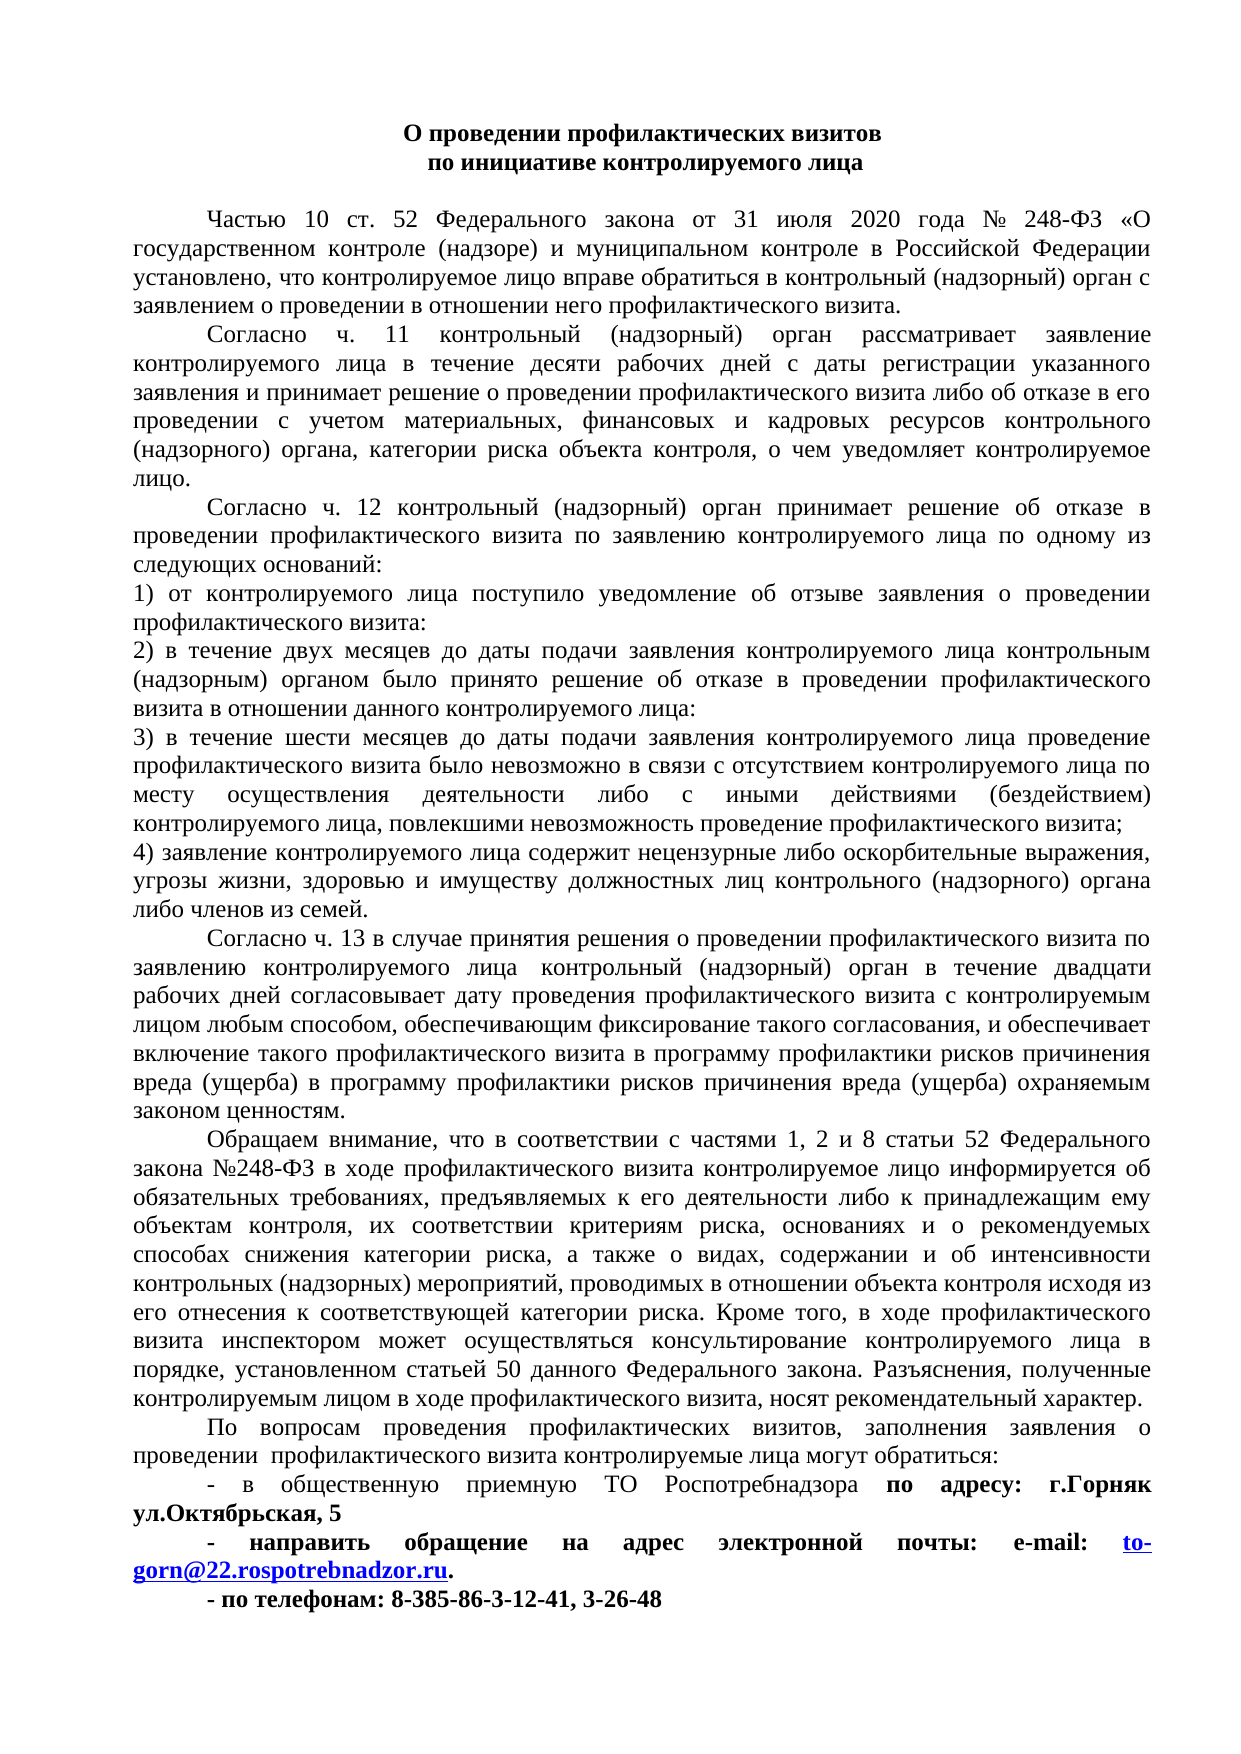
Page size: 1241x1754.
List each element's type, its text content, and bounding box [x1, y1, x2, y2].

text 2) в течение двух месяцев до даты подачи заявления контролируемого лица контрольным (надзорным) органом было принято решение об отказе в проведении профилактического визита в отношении данного контролируемого лица: [133, 636, 1152, 722]
text по инициативе контролируемого лица [133, 147, 1152, 176]
text Согласно ч. 13 в случае принятия решения о проведении профилактического визита по заявлению контролируемого лица контрольный (надзорный) орган в течение двадцати рабочих дней согласовывает дату проведения профилактического визита с контролируемым лицом любым способом, обеспечивающим фиксирование такого согласования, и обеспечивает включение такого профилактического визита в программу профилактики рисков причинения вреда (ущерба) в программу профилактики рисков причинения вреда (ущерба) охраняемым законом ценностям. [133, 923, 1152, 1124]
text 1) от контролируемого лица поступило уведомление об отзыве заявления о проведении профилактического визита: [133, 578, 1152, 636]
text О проведении профилактических визитов [133, 118, 1152, 147]
text 3) в течение шести месяцев до даты подачи заявления контролируемого лица проведение профилактического визита было невозможно в связи с отсутствием контролируемого лица по месту осуществления деятельности либо с иными действиями (бездействием) контролируемого лица, повлекшими невозможность проведение профилактического визита; [133, 722, 1152, 837]
text Согласно ч. 12 контрольный (надзорный) орган принимает решение об отказе в проведении профилактического визита по заявлению контролируемого лица по одному из следующих оснований: [133, 492, 1152, 578]
text - в общественную приемную ТО Роспотребнадзора по адресу: г.Горняк ул.Октябрьская, 5 [133, 1469, 1152, 1527]
text - по телефонам: 8-385-86-3-12-41, 3-26-48 [133, 1584, 1152, 1613]
text - направить обращение на адрес электронной почты: e-mail: to-gorn@22.rospotrebnadzor.ru. [133, 1527, 1152, 1584]
text Согласно ч. 11 контрольный (надзорный) орган рассматривает заявление контролируемого лица в течение десяти рабочих дней с даты регистрации указанного заявления и принимает решение о проведении профилактического визита либо об отказе в его проведении с учетом материальных, финансовых и кадровых ресурсов контрольного (надзорного) органа, категории риска объекта контроля, о чем уведомляет контролируемое лицо. [133, 319, 1152, 492]
text Обращаем внимание, что в соответствии с частями 1, 2 и 8 статьи 52 Федерального закона №248-ФЗ в ходе профилактического визита контролируемое лицо информируется об обязательных требованиях, предъявляемых к его деятельности либо к принадлежащим ему объектам контроля, их соответствии критериям риска, основаниях и о рекомендуемых способах снижения категории риска, а также о видах, содержании и об интенсивности контрольных (надзорных) мероприятий, проводимых в отношении объекта контроля исходя из его отнесения к соответствующей категории риска. Кроме того, в ходе профилактического визита инспектором может осуществляться консультирование контролируемого лица в порядке, установленном статьей 50 данного Федерального закона. Разъяснения, полученные контролируемым лицом в ходе профилактического визита, носят рекомендательный характер. [133, 1124, 1152, 1412]
text По вопросам проведения профилактических визитов, заполнения заявления о проведении профилактического визита контролируемые лица могут обратиться: [133, 1412, 1152, 1469]
text 4) заявление контролируемого лица содержит нецензурные либо оскорбительные выражения, угрозы жизни, здоровью и имуществу должностных лиц контрольного (надзорного) органа либо членов из семей. [133, 837, 1152, 923]
text Частью 10 ст. 52 Федерального закона от 31 июля 2020 года № 248-ФЗ «О государственном контроле (надзоре) и муниципальном контроле в Российской Федерации установлено, что контролируемое лицо вправе обратиться в контрольный (надзорный) орган с заявлением о проведении в отношении него профилактического визита. [133, 204, 1152, 319]
